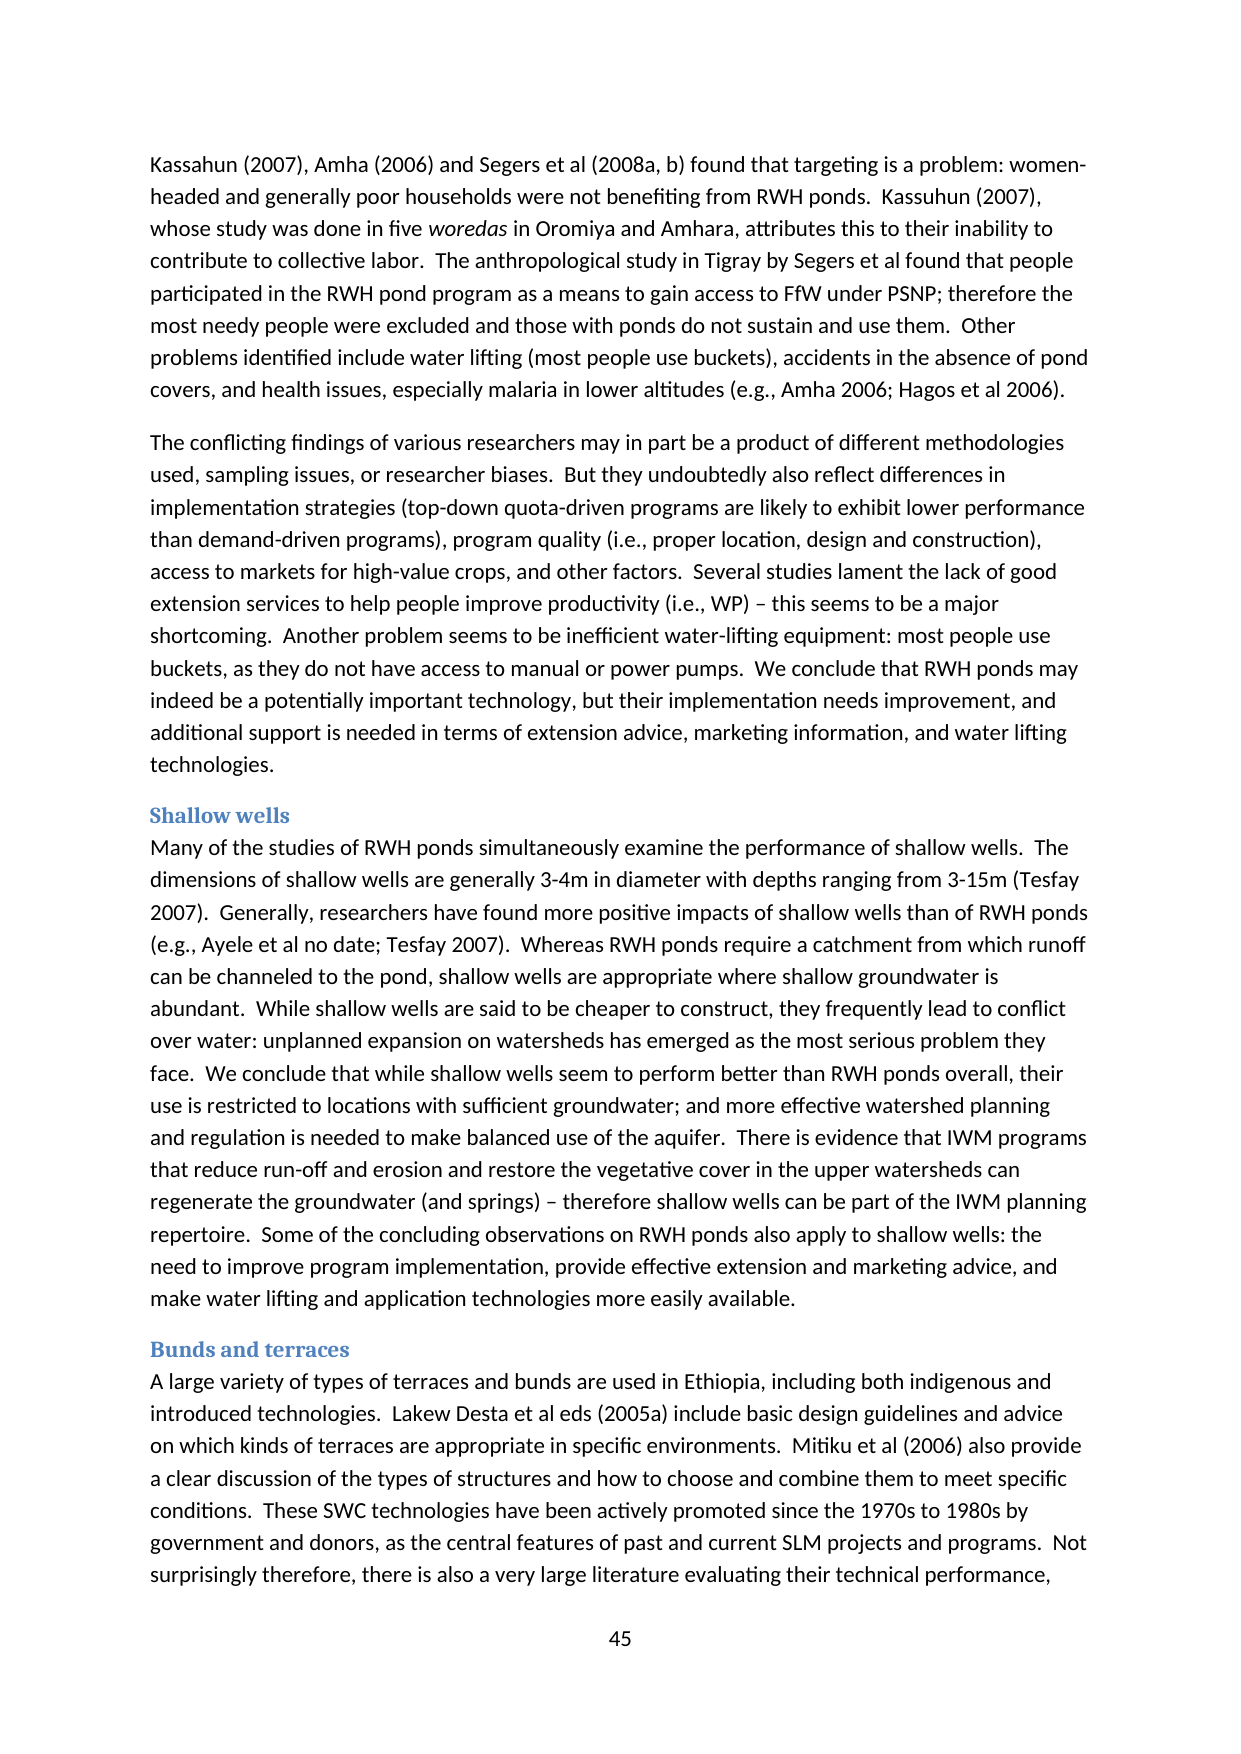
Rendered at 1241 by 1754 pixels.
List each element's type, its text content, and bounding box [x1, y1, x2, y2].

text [150, 1367, 1090, 1588]
text The conflicting findings of various researchers may in part be a product of different methodologies used, sampling issues, or researcher biases. But they undoubtedly also reflect differences in implementation strategies (top-down quota-driven programs are likely to exhibit lower performance than demand-driven programs), program quality (i.e., proper location, design and construction), access to markets for high-value crops, and other factors. Several studies lament the lack of good extension services to help people improve productivity (i.e., WP) – this seems to be a major shortcoming. Another problem seems to be inefficient water-lifting equipment: most people use buckets, as they do not have access to manual or power pumps. We conclude that RWH ponds may indeed be a potentially important technology, but their implementation needs improvement, and additional support is needed in terms of extension advice, marketing information, and water lifting technologies. [150, 428, 1090, 778]
subtitle Shallow wells [150, 803, 1090, 829]
text Kassahun (2007), Amha (2006) and Segers et al (2008a, b) found that targeting is a problem: women-headed and generally poor households were not benefiting from RWH ponds. Kassuhun (2007), whose study was done in five woredas in Oromiya and Amhara, attributes this to their inability to contribute to collective labor. The anthropological study in Tigray by Segers et al found that people participated in the RWH pond program as a means to gain access to FfW under PSNP; therefore the most needy people were excluded and those with ponds do not sustain and use them. Other problems identified include water lifting (most people use buckets), accidents in the absence of pond covers, and health issues, especially malaria in lower altitudes (e.g., Amha 2006; Hagos et al 2006). [150, 150, 1090, 403]
subtitle Bunds and terraces [150, 1337, 1090, 1363]
text Many of the studies of RWH ponds simultaneously examine the performance of shallow wells. The dimensions of shallow wells are generally 3-4m in diameter with depths ranging from 3-15m (Tesfay 2007). Generally, researchers have found more positive impacts of shallow wells than of RWH ponds (e.g., Ayele et al no date; Tesfay 2007). Whereas RWH ponds require a catchment from which runoff can be channeled to the pond, shallow wells are appropriate where shallow groundwater is abundant. While shallow wells are said to be cheaper to construct, they frequently lead to conflict over water: unplanned expansion on watersheds has emerged as the most serious problem they face. We conclude that while shallow wells seem to perform better than RWH ponds overall, their use is restricted to locations with sufficient groundwater; and more effective watershed planning and regulation is needed to make balanced use of the aquifer. There is evidence that IWM programs that reduce run-off and erosion and restore the vegetative cover in the upper watersheds can regenerate the groundwater (and springs) – therefore shallow wells can be part of the IWM planning repertoire. Some of the concluding observations on RWH ponds also apply to shallow wells: the need to improve program implementation, provide effective extension and marketing advice, and make water lifting and application technologies more easily available. [150, 833, 1090, 1312]
